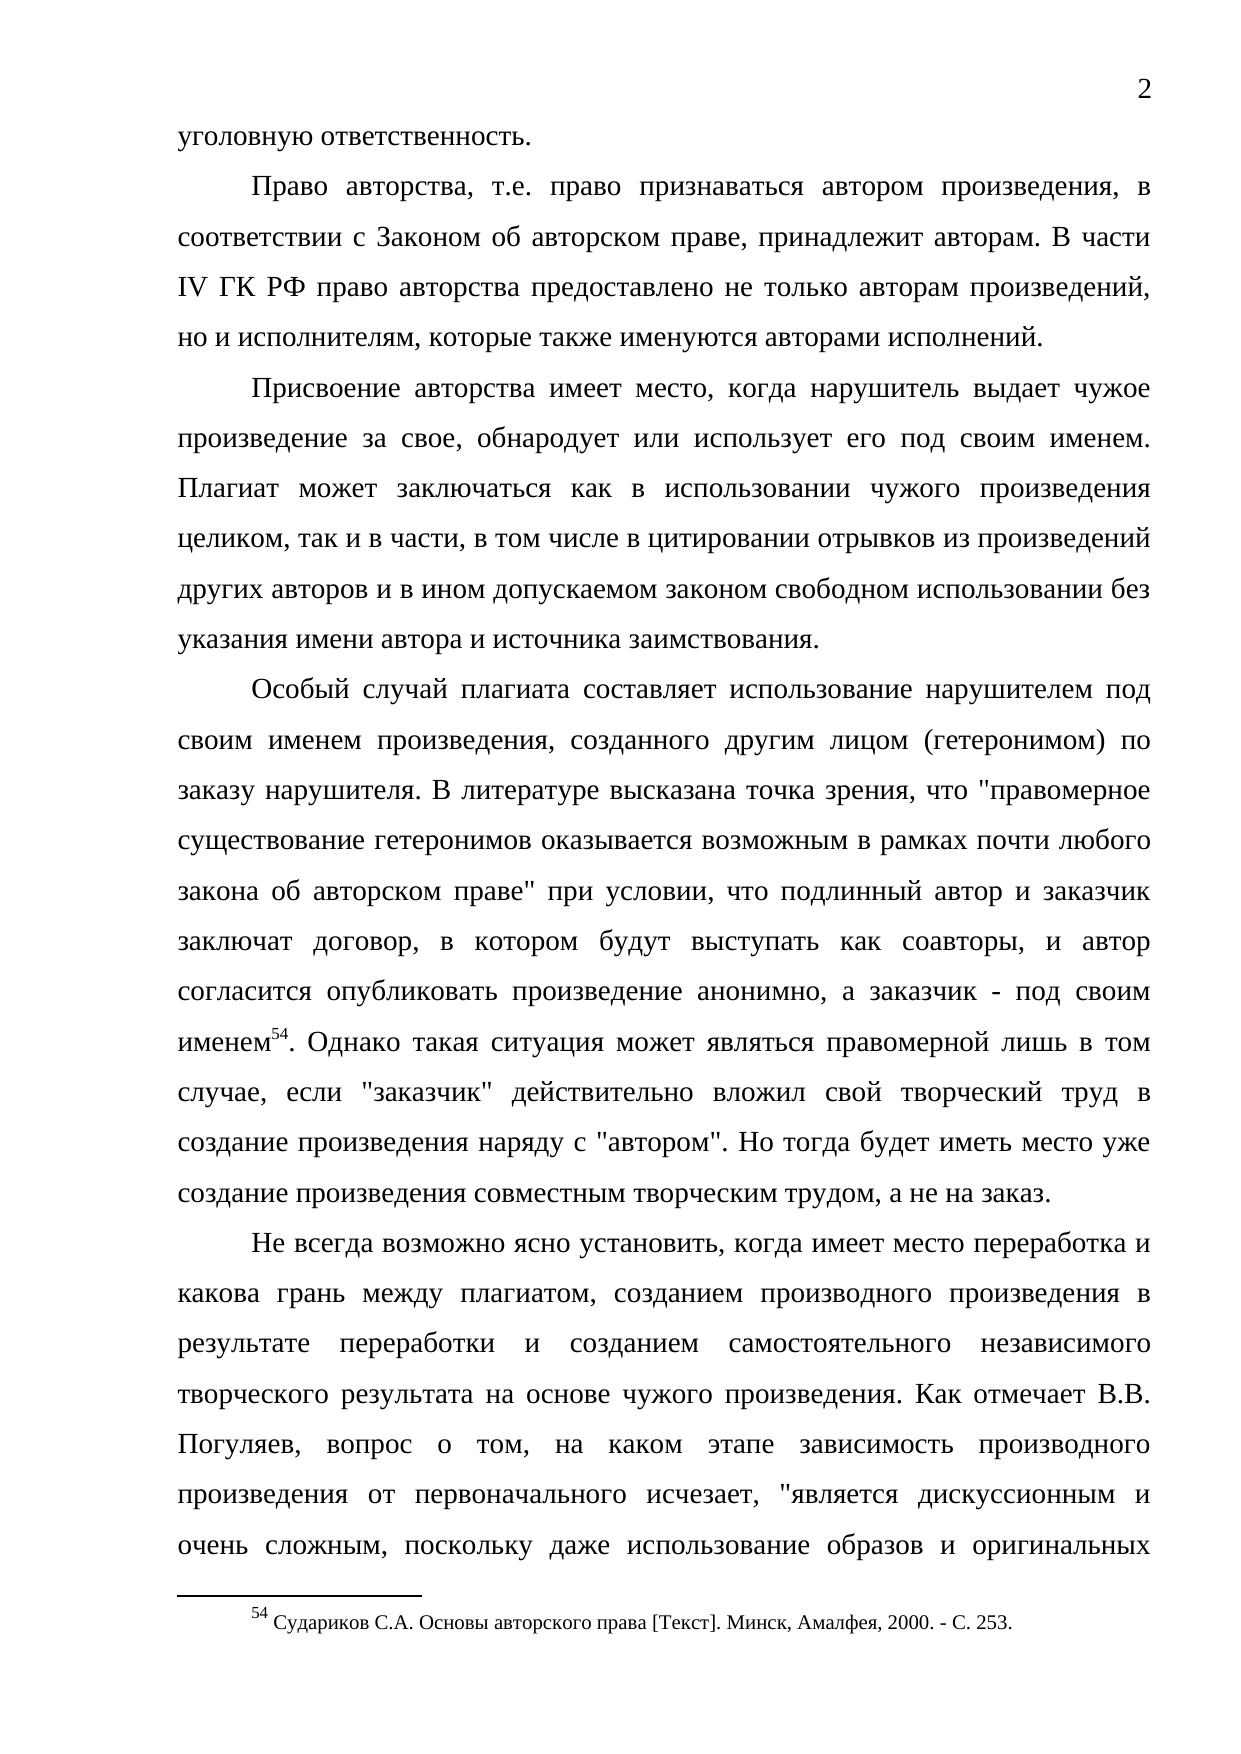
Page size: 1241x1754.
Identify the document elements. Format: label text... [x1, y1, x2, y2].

text Особый случай плагиата составляет использование нарушителем под своим именем произведения, созданного другим лицом (гетеронимом) по заказу нарушителя. В литературе высказана точка зрения, что "правомерное существование гетеронимов оказывается возможным в рамках почти любого закона об авторском праве" при условии, что подлинный автор и заказчик заключат договор, в котором будут выступать как соавторы, и автор согласится опубликовать произведение анонимно, а заказчик - под своим именем. Однако такая ситуация может являться правомерной лишь в том случае, если "заказчик" действительно вложил свой творческий труд в создание произведения наряду с "автором". Но тогда будет иметь место уже создание произведения совместным творческим трудом, а не на заказ. [177, 672, 1152, 1208]
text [177, 118, 1152, 152]
text Присвоение авторства имеет место, когда нарушитель выдает чужое произведение за свое, обнародует или использует его под своим именем. Плагиат может заключаться как в использовании чужого произведения целиком, так и в части, в том числе в цитировании отрывков из произведений других авторов и в ином допускаемом законом свободном использовании без указания имени автора и источника заимствования. [177, 370, 1152, 655]
text Право авторства, т.е. право признаваться автором произведения, в соответствии с Законом об авторском праве, принадлежит авторам. В части IV ГК РФ право авторства предоставлено не только авторам произведений, но и исполнителям, которые также именуются авторами исполнений. [177, 168, 1152, 353]
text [177, 1225, 1152, 1560]
